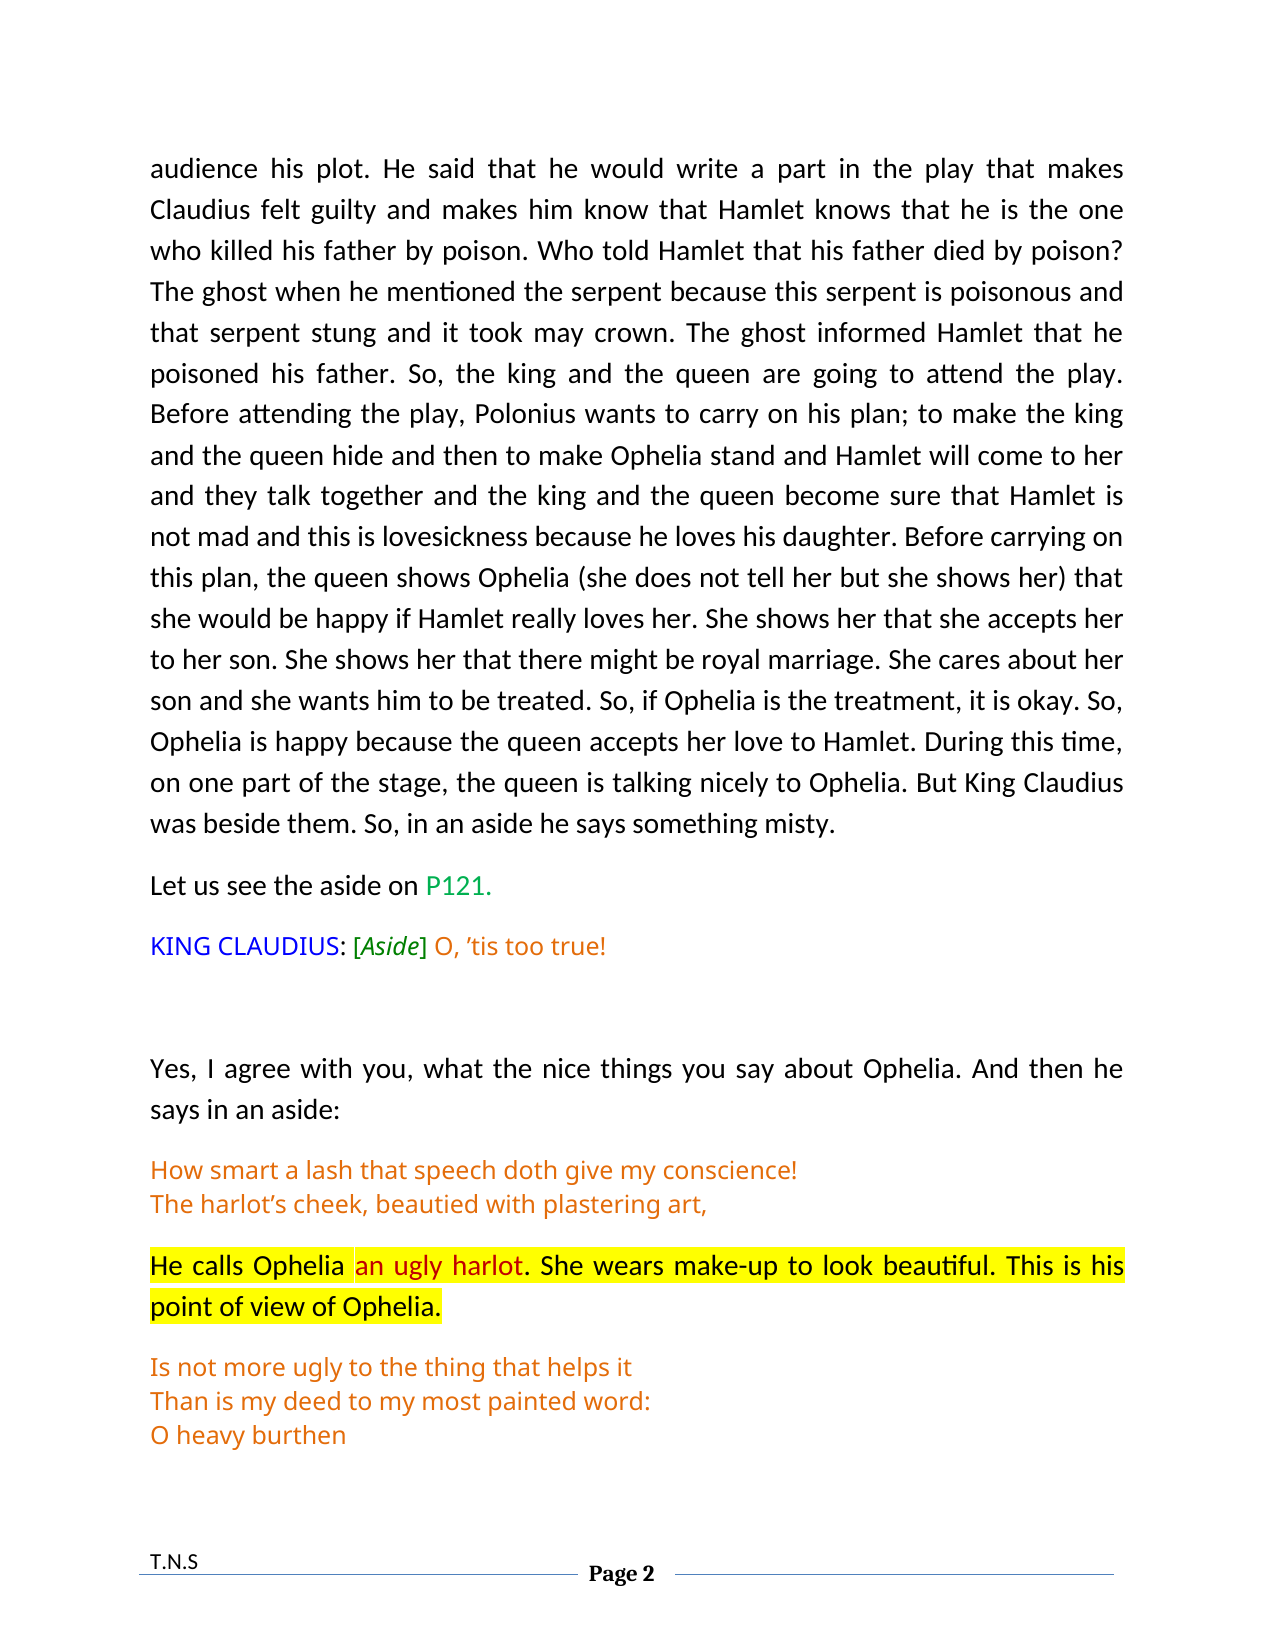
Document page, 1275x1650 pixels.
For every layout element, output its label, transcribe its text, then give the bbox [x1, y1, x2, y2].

text The harlot’s cheek, beautied with plastering art, [150, 1187, 1125, 1221]
text How smart a lash that speech doth give my conscience! [150, 1153, 1125, 1187]
text Than is my deed to my most painted word: [150, 1384, 1125, 1418]
text O heavy burthen [150, 1418, 1125, 1452]
text Let us see the aside on P121. [150, 867, 1125, 902]
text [150, 150, 1125, 841]
text Yes, I agree with you, what the nice things you say about Ophelia. And then he says in an aside: [150, 1050, 1125, 1127]
text KING CLAUDIUS: [Aside] O, ’tis too true! [150, 928, 1125, 963]
text He calls Ophelia an ugly harlot. She wears make-up to look beautiful. This is his point of view of Ophelia. [150, 1247, 1125, 1324]
text Is not more ugly to the thing that helps it [150, 1350, 1125, 1384]
